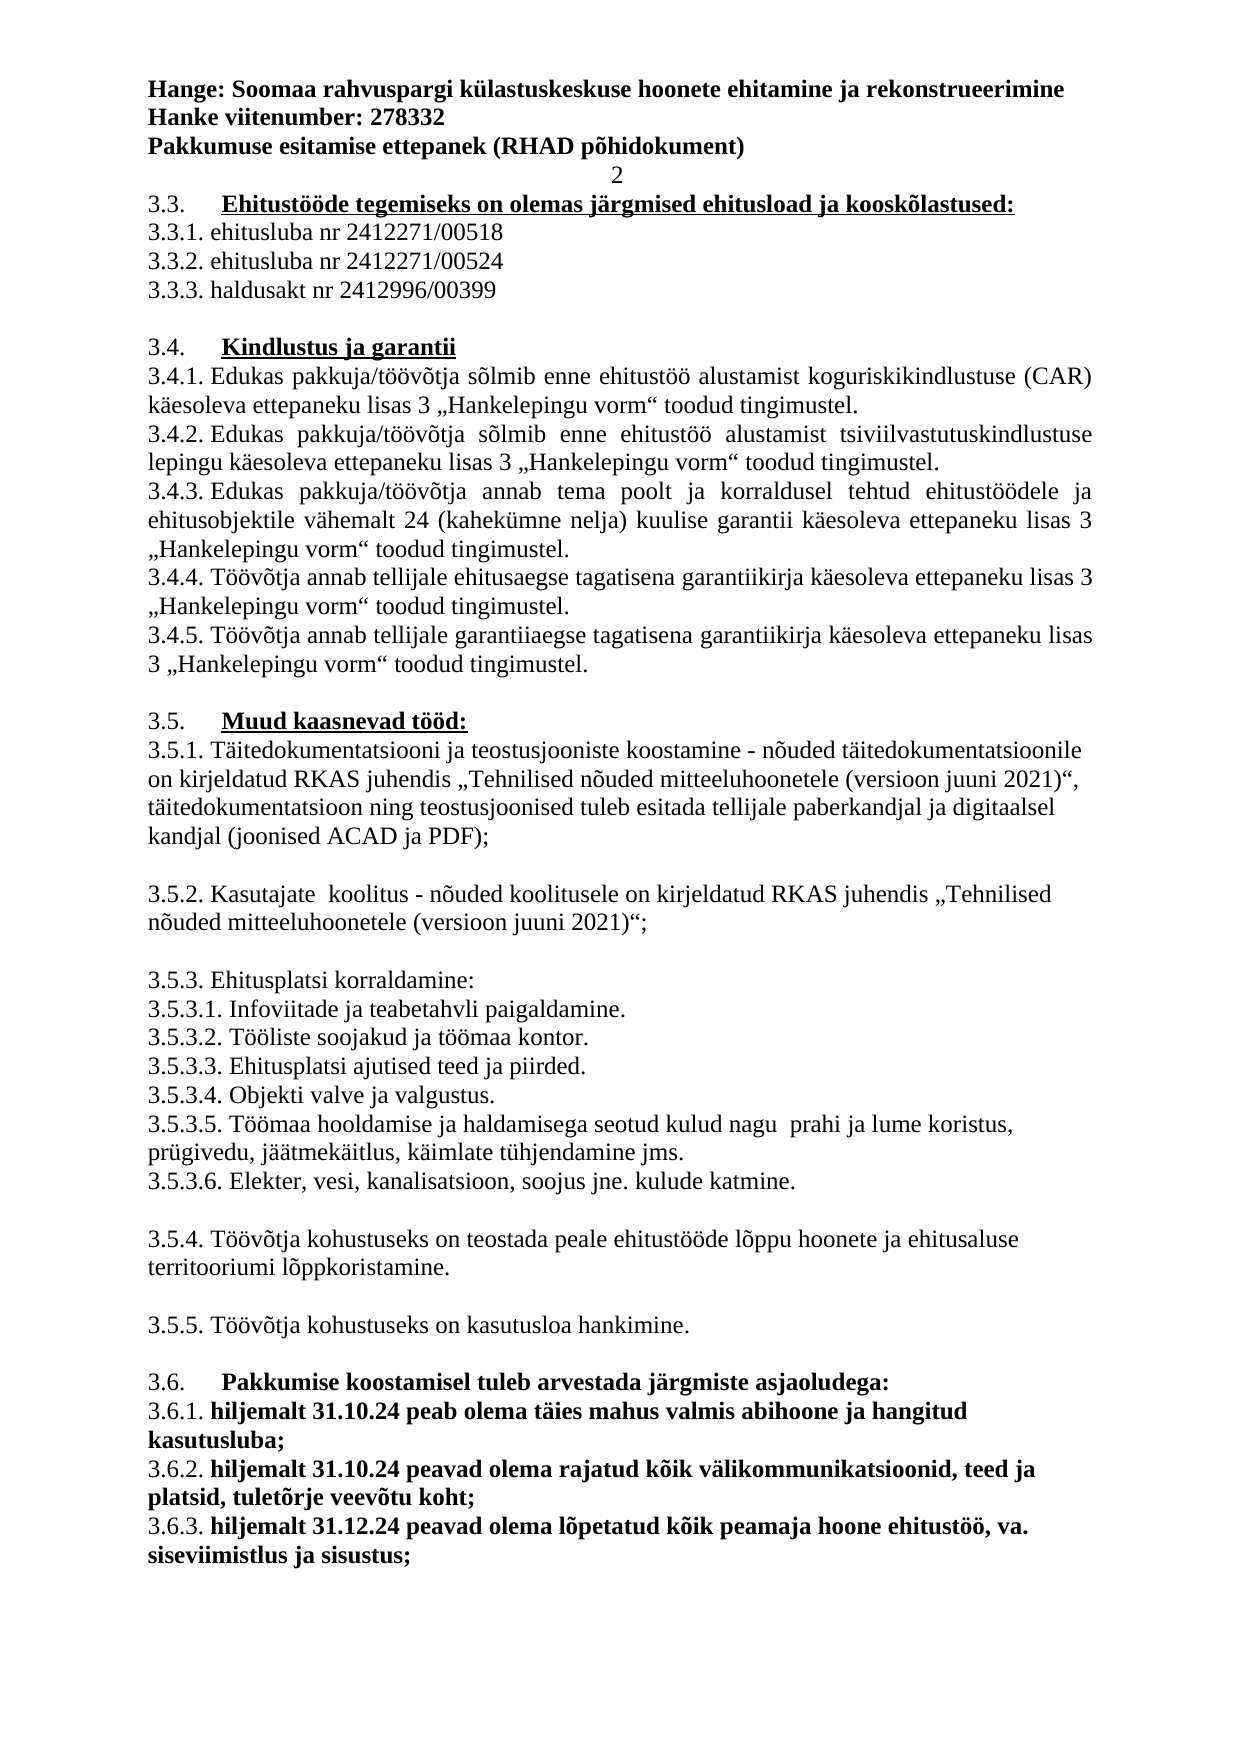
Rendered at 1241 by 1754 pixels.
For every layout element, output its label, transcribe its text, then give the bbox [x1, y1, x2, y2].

list Tööliste soojakud ja töömaa kontor. [148, 1022, 1093, 1051]
list Töövõtja annab tellijale ehitusaegse tagatisena garantiikirja käesoleva ettepaneku lisas 3 „Hankelepingu vorm“ toodud tingimustel. [148, 562, 1093, 620]
list ehitusluba nr 2412271/00518 [148, 217, 1093, 246]
list Ehitustööde tegemiseks on olemas järgmised ehitusload ja kooskõlastused: [148, 189, 1093, 217]
list Kasutajate koolitus - nõuded koolitusele on kirjeldatud RKAS juhendis „Tehnilised nõuded mitteeluhoonetele (versioon juuni 2021)“; [148, 879, 1093, 936]
list hiljemalt 31.10.24 peab olema täies mahus valmis abihoone ja hangitud kasutusluba; [148, 1396, 1093, 1454]
list ehitusluba nr 2412271/00524 [148, 246, 1093, 275]
list Pakkumise koostamisel tuleb arvestada järgmiste asjaoludega: [148, 1367, 1093, 1396]
list Kindlustus ja garantii [148, 332, 1093, 361]
list hiljemalt 31.10.24 peavad olema rajatud kõik välikommunikatsioonid, teed ja platsid, tuletõrje veevõtu koht; [148, 1454, 1093, 1511]
list Edukas pakkuja/töövõtja sõlmib enne ehitustöö alustamist koguriskikindlustuse (CAR) käesoleva ettepaneku lisas 3 „Hankelepingu vorm“ toodud tingimustel. [148, 361, 1093, 419]
list Töövõtja kohustuseks on kasutusloa hankimine. [148, 1310, 1093, 1339]
list Objekti valve ja valgustus. [148, 1080, 1093, 1109]
list haldusakt nr 2412996/00399 [148, 275, 1093, 304]
list Töövõtja kohustuseks on teostada peale ehitustööde lõppu hoonete ja ehitusaluse territooriumi lõppkoristamine. [148, 1224, 1093, 1281]
list Ehitusplatsi korraldamine: [148, 965, 1093, 994]
list Elekter, vesi, kanalisatsioon, soojus jne. kulude katmine. [148, 1166, 1093, 1195]
list Muud kaasnevad tööd: [148, 706, 1093, 735]
list hiljemalt 31.12.24 peavad olema lõpetatud kõik peamaja hoone ehitustöö, va. siseviimistlus ja sisustus; [148, 1511, 1093, 1569]
list Töövõtja annab tellijale garantiiaegse tagatisena garantiikirja käesoleva ettepaneku lisas 3 „Hankelepingu vorm“ toodud tingimustel. [148, 620, 1093, 677]
list Täitedokumentatsiooni ja teostusjooniste koostamine - nõuded täitedokumentatsioonile on kirjeldatud RKAS juhendis „Tehnilised nõuded mitteeluhoonetele (versioon juuni 2021)“, täitedokumentatsioon ning teostusjoonised tuleb esitada tellijale paberkandjal ja digitaalsel kandjal (joonised ACAD ja PDF); [148, 735, 1093, 850]
list Edukas pakkuja/töövõtja annab tema poolt ja korraldusel tehtud ehitustöödele ja ehitusobjektile vähemalt 24 (kahekümne nelja) kuulise garantii käesoleva ettepaneku lisas 3 „Hankelepingu vorm“ toodud tingimustel. [148, 476, 1093, 562]
list Edukas pakkuja/töövõtja sõlmib enne ehitustöö alustamist tsiviilvastutuskindlustuse lepingu käesoleva ettepaneku lisas 3 „Hankelepingu vorm“ toodud tingimustel. [148, 419, 1093, 476]
list Infoviitade ja teabetahvli paigaldamine. [148, 994, 1093, 1022]
list Töömaa hooldamise ja haldamisega seotud kulud nagu prahi ja lume koristus, prügivedu, jäätmekäitlus, käimlate tühjendamine jms. [148, 1109, 1093, 1166]
list Ehitusplatsi ajutised teed ja piirded. [148, 1051, 1093, 1080]
